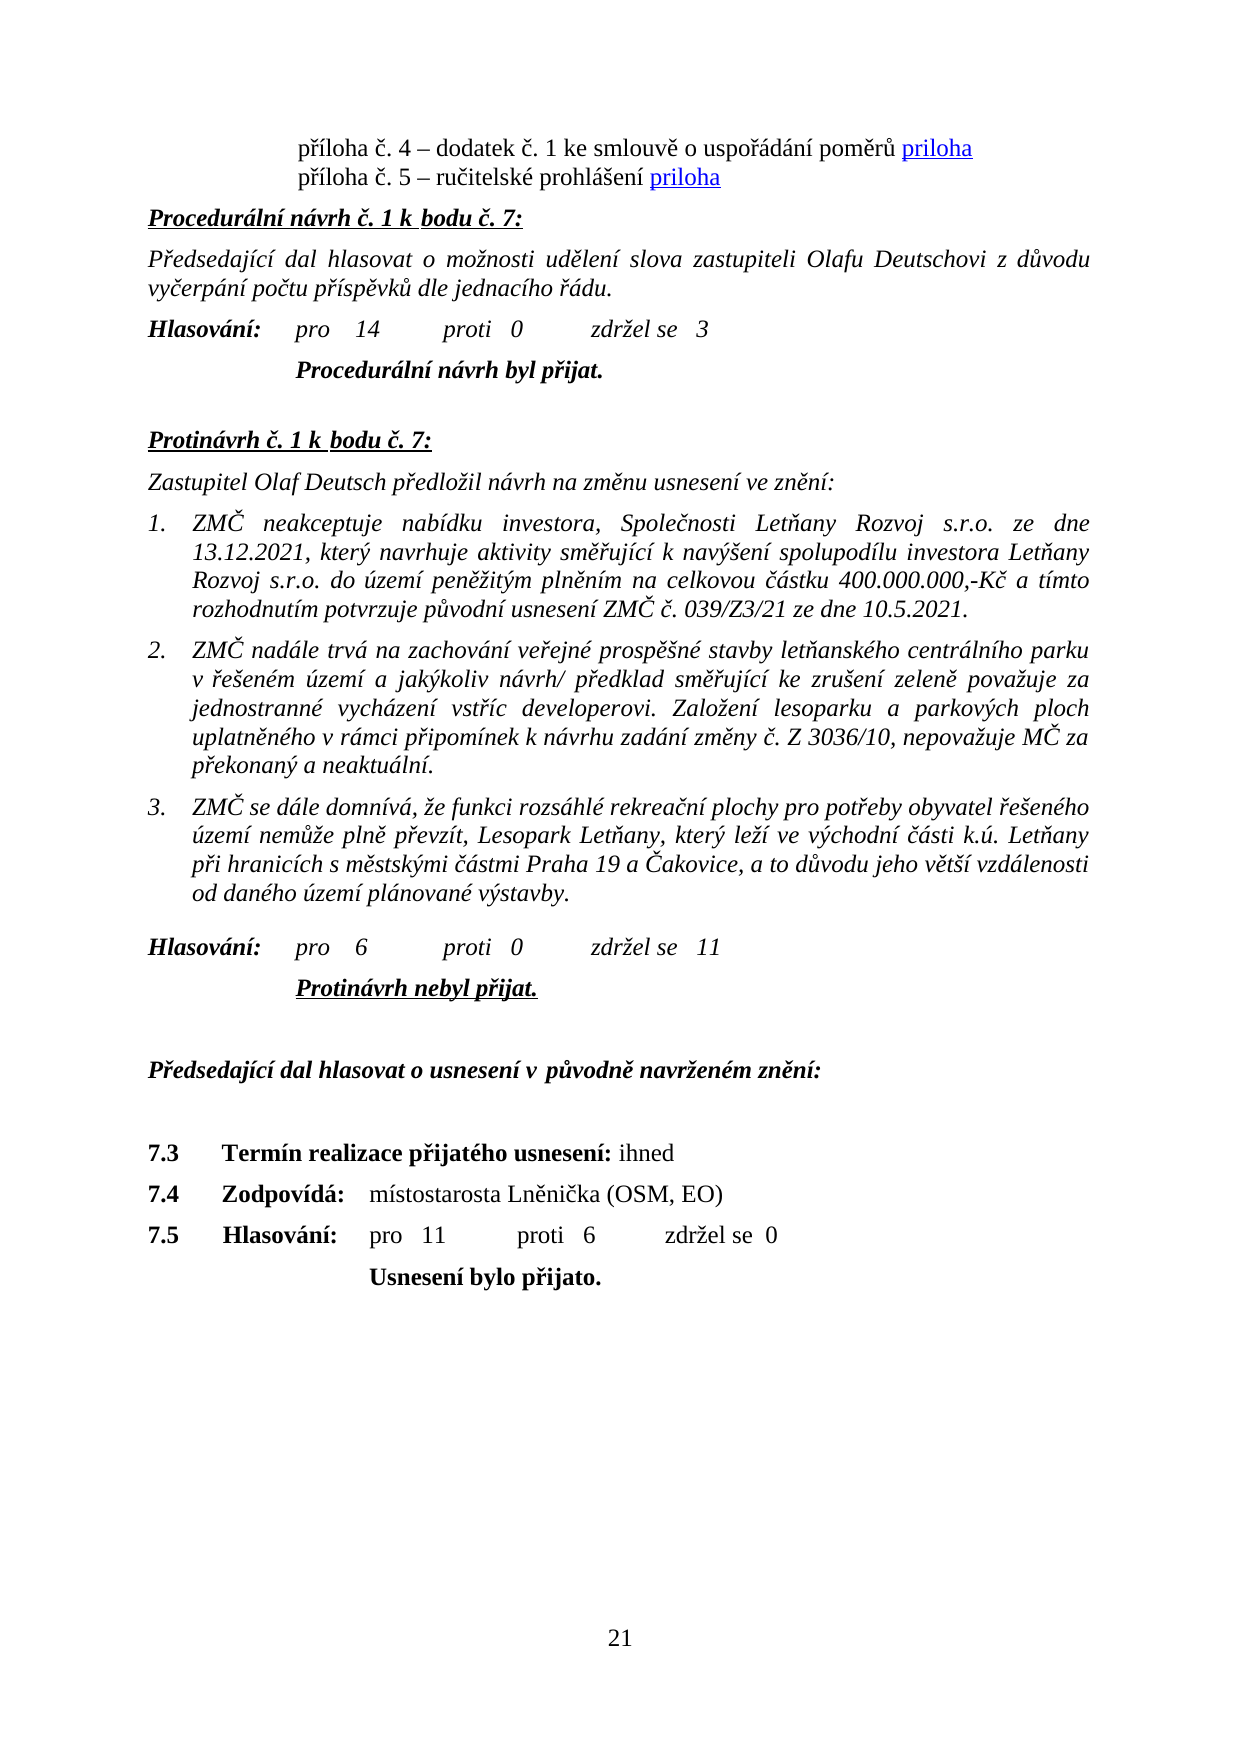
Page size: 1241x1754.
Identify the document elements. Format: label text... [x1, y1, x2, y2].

text Procedurální návrh byl přijat. [295, 355, 1093, 384]
text příloha č. 4 – dodatek č. 1 ke smlouvě o uspořádání poměrů priloha [298, 133, 1093, 162]
text 7.4 Zodpovídá: místostarosta Lněnička (OSM, EO) [148, 1179, 1093, 1208]
text Protinávrh nebyl přijat. [221, 973, 1093, 1002]
text Usnesení bylo přijato. [295, 1262, 1093, 1290]
list ZMČ neakceptuje nabídku investora, Společnosti Letňany Rozvoj s.r.o. ze dne 13.12.2021, který navrhuje aktivity směřující k navýšení spolupodílu investora Letňany Rozvoj s.r.o. do území peněžitým plněním na celkovou částku 400.000.000,-Kč a tímto rozhodnutím potvrzuje původní usnesení ZMČ č. 039/Z3/21 ze dne 10.5.2021. [148, 508, 1093, 623]
list ZMČ se dále domnívá, že funkci rozsáhlé rekreační plochy pro potřeby obyvatel řešeného území nemůže plně převzít, Lesopark Letňany, který leží ve východní části k.ú. Letňany při hranicích s městskými částmi Praha 19 a Čakovice, a to důvodu jeho větší vzdálenosti od daného území plánované výstavby. [148, 792, 1093, 907]
text 7.5 Hlasování: pro 11 proti 6 zdržel se 0 [148, 1220, 1093, 1249]
text Předsedající dal hlasovat o možnosti udělení slova zastupiteli Olafu Deutschovi z důvodu vyčerpání počtu příspěvků dle jednacího řádu. [148, 244, 1093, 302]
text Hlasování: pro 14 proti 0 zdržel se 3 [148, 314, 1093, 343]
text Hlasování: pro 6 proti 0 zdržel se 11 [148, 932, 1093, 960]
text Procedurální návrh č. 1 k bodu č. 7: [148, 203, 1093, 232]
text příloha č. 5 – ručitelské prohlášení priloha [298, 162, 1093, 190]
text 7.3 Termín realizace přijatého usnesení: ihned [148, 1138, 1093, 1167]
text Zastupitel Olaf Deutsch předložil návrh na změnu usnesení ve znění: [148, 467, 1093, 495]
text Protinávrh č. 1 k bodu č. 7: [148, 425, 1093, 454]
list ZMČ nadále trvá na zachování veřejné prospěšné stavby letňanského centrálního parku v řešeném území a jakýkoliv návrh/ předklad směřující ke zrušení zeleně považuje za jednostranné vycházení vstříc developerovi. Založení lesoparku a parkových ploch uplatněného v rámci připomínek k návrhu zadání změny č. Z 3036/10, nepovažuje MČ za překonaný a neaktuální. [148, 635, 1093, 779]
text Předsedající dal hlasovat o usnesení v původně navrženém znění: [148, 1055, 1093, 1084]
